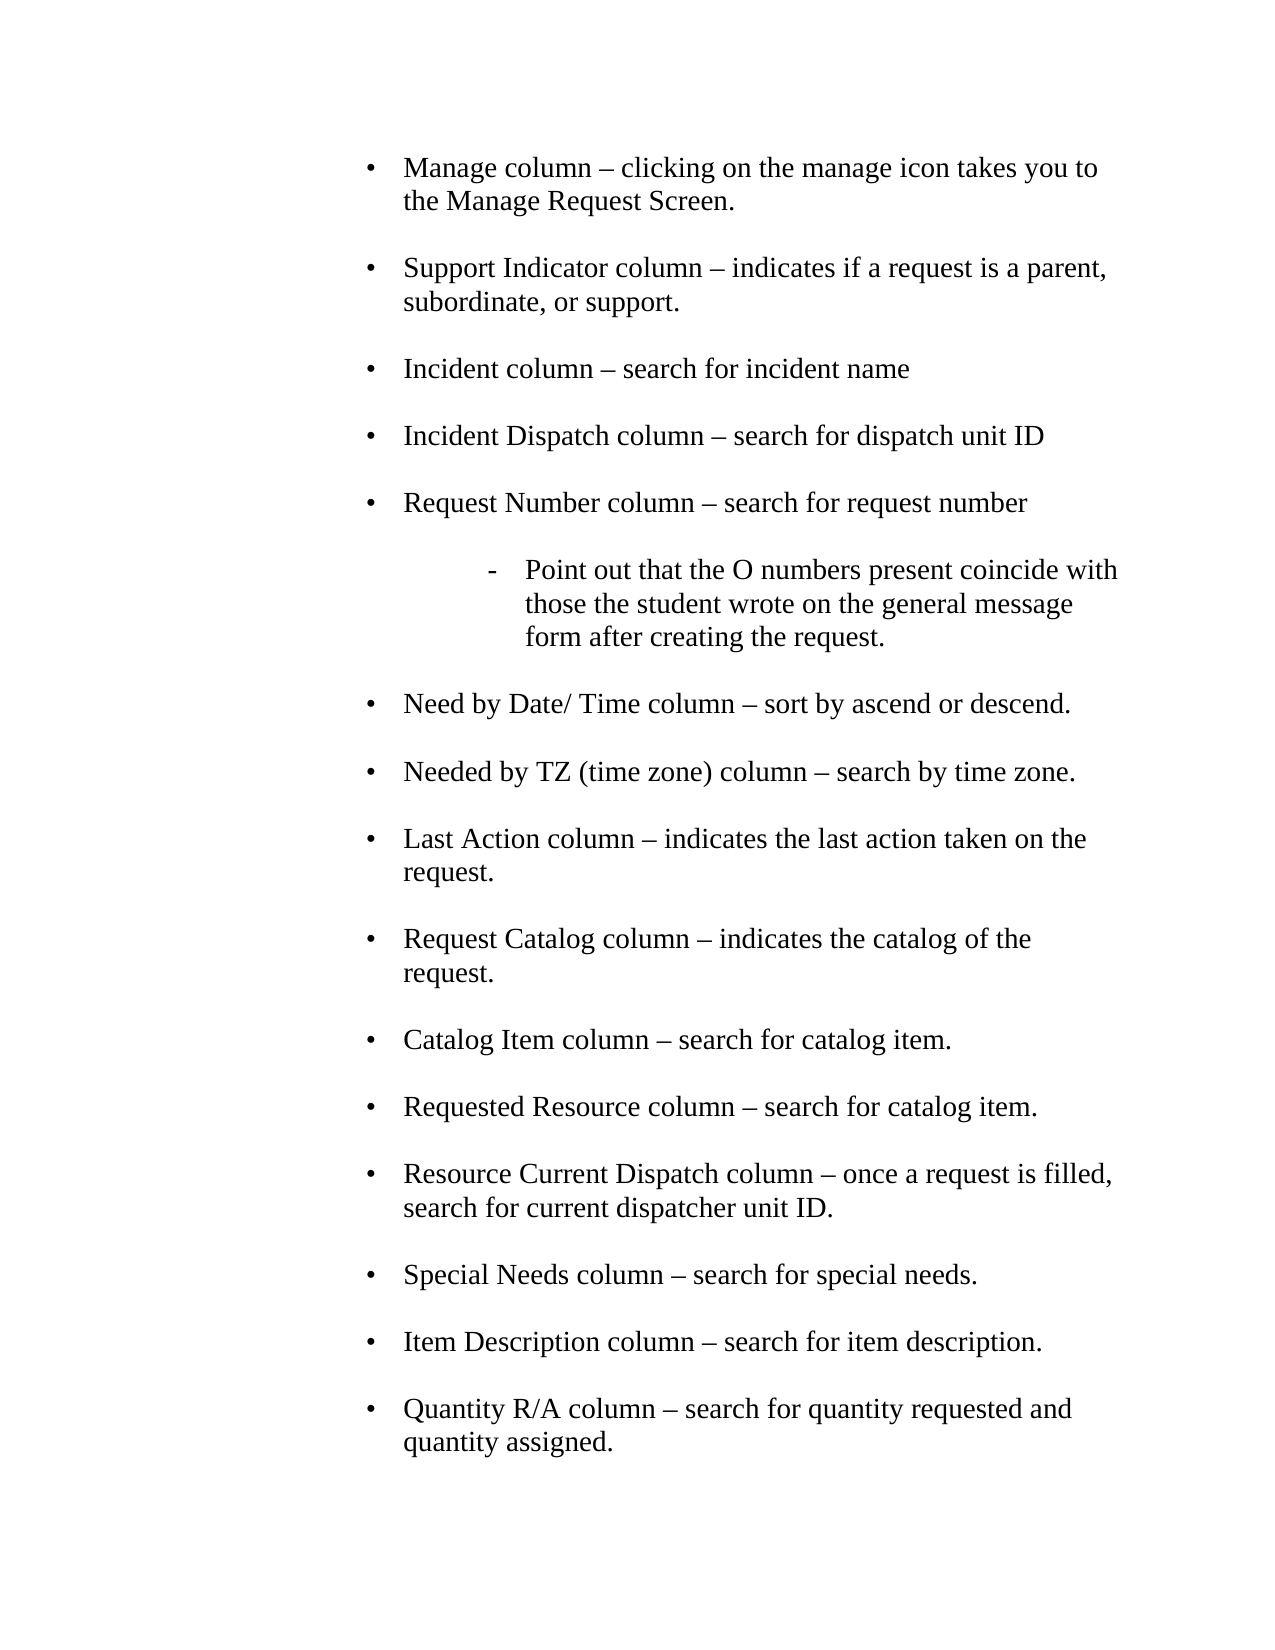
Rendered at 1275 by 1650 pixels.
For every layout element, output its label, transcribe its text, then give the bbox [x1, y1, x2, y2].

list Quantity R/A column – search for quantity requested and quantity assigned. [366, 1391, 1125, 1458]
list Item Description column – search for item description. [366, 1324, 1125, 1357]
list Needed by TZ (time zone) column – search by time zone. [366, 754, 1125, 787]
list Support Indicator column – indicates if a request is a parent, subordinate, or support. [366, 251, 1125, 318]
list Resource Current Dispatch column – once a request is filled, search for current dispatcher unit ID. [366, 1156, 1125, 1223]
list Request Number column – search for request number [366, 485, 1125, 519]
list Point out that the O numbers present coincide with those the student wrote on the general message form after creating the request. [487, 552, 1125, 653]
list Requested Resource column – search for catalog item. [366, 1089, 1125, 1123]
list Request Catalog column – indicates the catalog of the request. [366, 921, 1125, 988]
list Incident Dispatch column – search for dispatch unit ID [366, 418, 1125, 452]
list Incident column – search for incident name [366, 351, 1125, 385]
list Catalog Item column – search for catalog item. [366, 1022, 1125, 1056]
list Last Action column – indicates the last action taken on the request. [366, 821, 1125, 888]
list Need by Date/ Time column – sort by ascend or descend. [366, 687, 1125, 720]
list Manage column – clicking on the manage icon takes you to the Manage Request Screen. [366, 150, 1125, 217]
list Special Needs column – search for special needs. [366, 1257, 1125, 1290]
